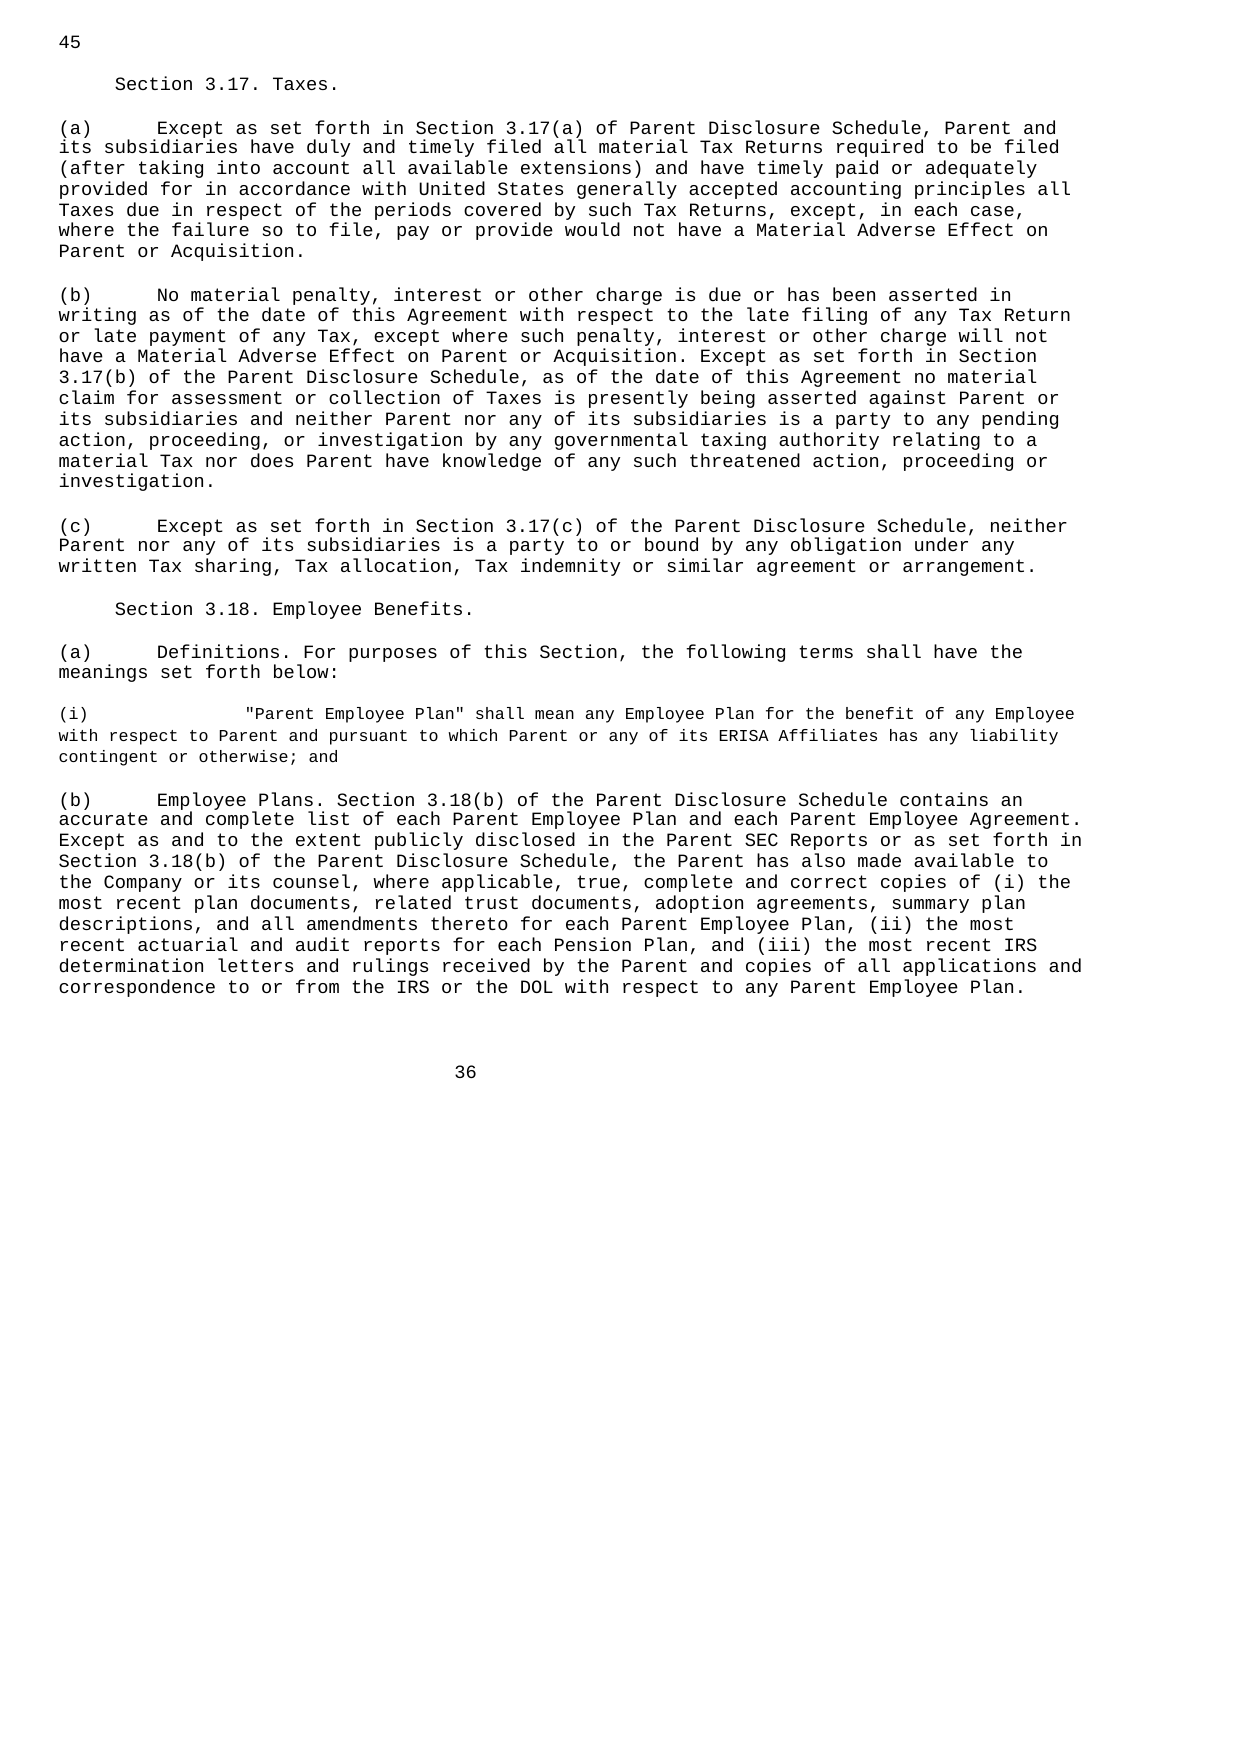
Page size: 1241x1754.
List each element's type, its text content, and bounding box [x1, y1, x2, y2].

list Employee Plans. Section 3.18(b) of the Parent Disclosure Schedule contains an accurate and complete list of each Parent Employee Plan and each Parent Employee Agreement. Except as and to the extent publicly disclosed in the Parent SEC Reports or as set forth in Section 3.18(b) of the Parent Disclosure Schedule, the Parent has also made available to the Company or its counsel, where applicable, true, complete and correct copies of (i) the most recent plan documents, related trust documents, adoption agreements, summary plan descriptions, and all amendments thereto for each Parent Employee Plan, (ii) the most recent actuarial and audit reports for each Pension Plan, and (iii) the most recent IRS determination letters and rulings received by the Parent and copies of all applications and correspondence to or from the IRS or the DOL with respect to any Parent Employee Plan. [58, 789, 1090, 999]
list "Parent Employee Plan" shall mean any Employee Plan for the benefit of any Employee with respect to Parent and pursuant to which Parent or any of its ERISA Affiliates has any liability contingent or otherwise; and [58, 705, 1090, 768]
text 36 [454, 1063, 1090, 1084]
text Section 3.18. Employee Benefits. [114, 599, 1090, 621]
list No material penalty, interest or other charge is due or has been asserted in writing as of the date of this Agreement with respect to the late filing of any Tax Return or late payment of any Tax, except where such penalty, interest or other charge will not have a Material Adverse Effect on Parent or Acquisition. Except as set forth in Section 3.17(b) of the Parent Disclosure Schedule, as of the date of this Agreement no material claim for assessment or collection of Taxes is presently being asserted against Parent or its subsidiaries and neither Parent nor any of its subsidiaries is a party to any pending action, proceeding, or investigation by any governmental taxing authority relating to a material Tax nor does Parent have knowledge of any such threatened action, proceeding or investigation. [58, 285, 1090, 493]
text 45 [58, 32, 1090, 54]
list Definitions. For purposes of this Section, the following terms shall have the meanings set forth below: [58, 642, 1090, 684]
list Except as set forth in Section 3.17(a) of Parent Disclosure Schedule, Parent and its subsidiaries have duly and timely filed all material Tax Returns required to be filed (after taking into account all available extensions) and have timely paid or adequately provided for in accordance with United States generally accepted accounting principles all Taxes due in respect of the periods covered by such Tax Returns, except, in each case, where the failure so to file, pay or provide would not have a Material Adverse Effect on Parent or Acquisition. [58, 117, 1090, 263]
text Section 3.17. Taxes. [114, 75, 1090, 96]
list Except as set forth in Section 3.17(c) of the Parent Disclosure Schedule, neither Parent nor any of its subsidiaries is a party to or bound by any obligation under any written Tax sharing, Tax allocation, Tax indemnity or similar agreement or arrangement. [58, 516, 1090, 578]
